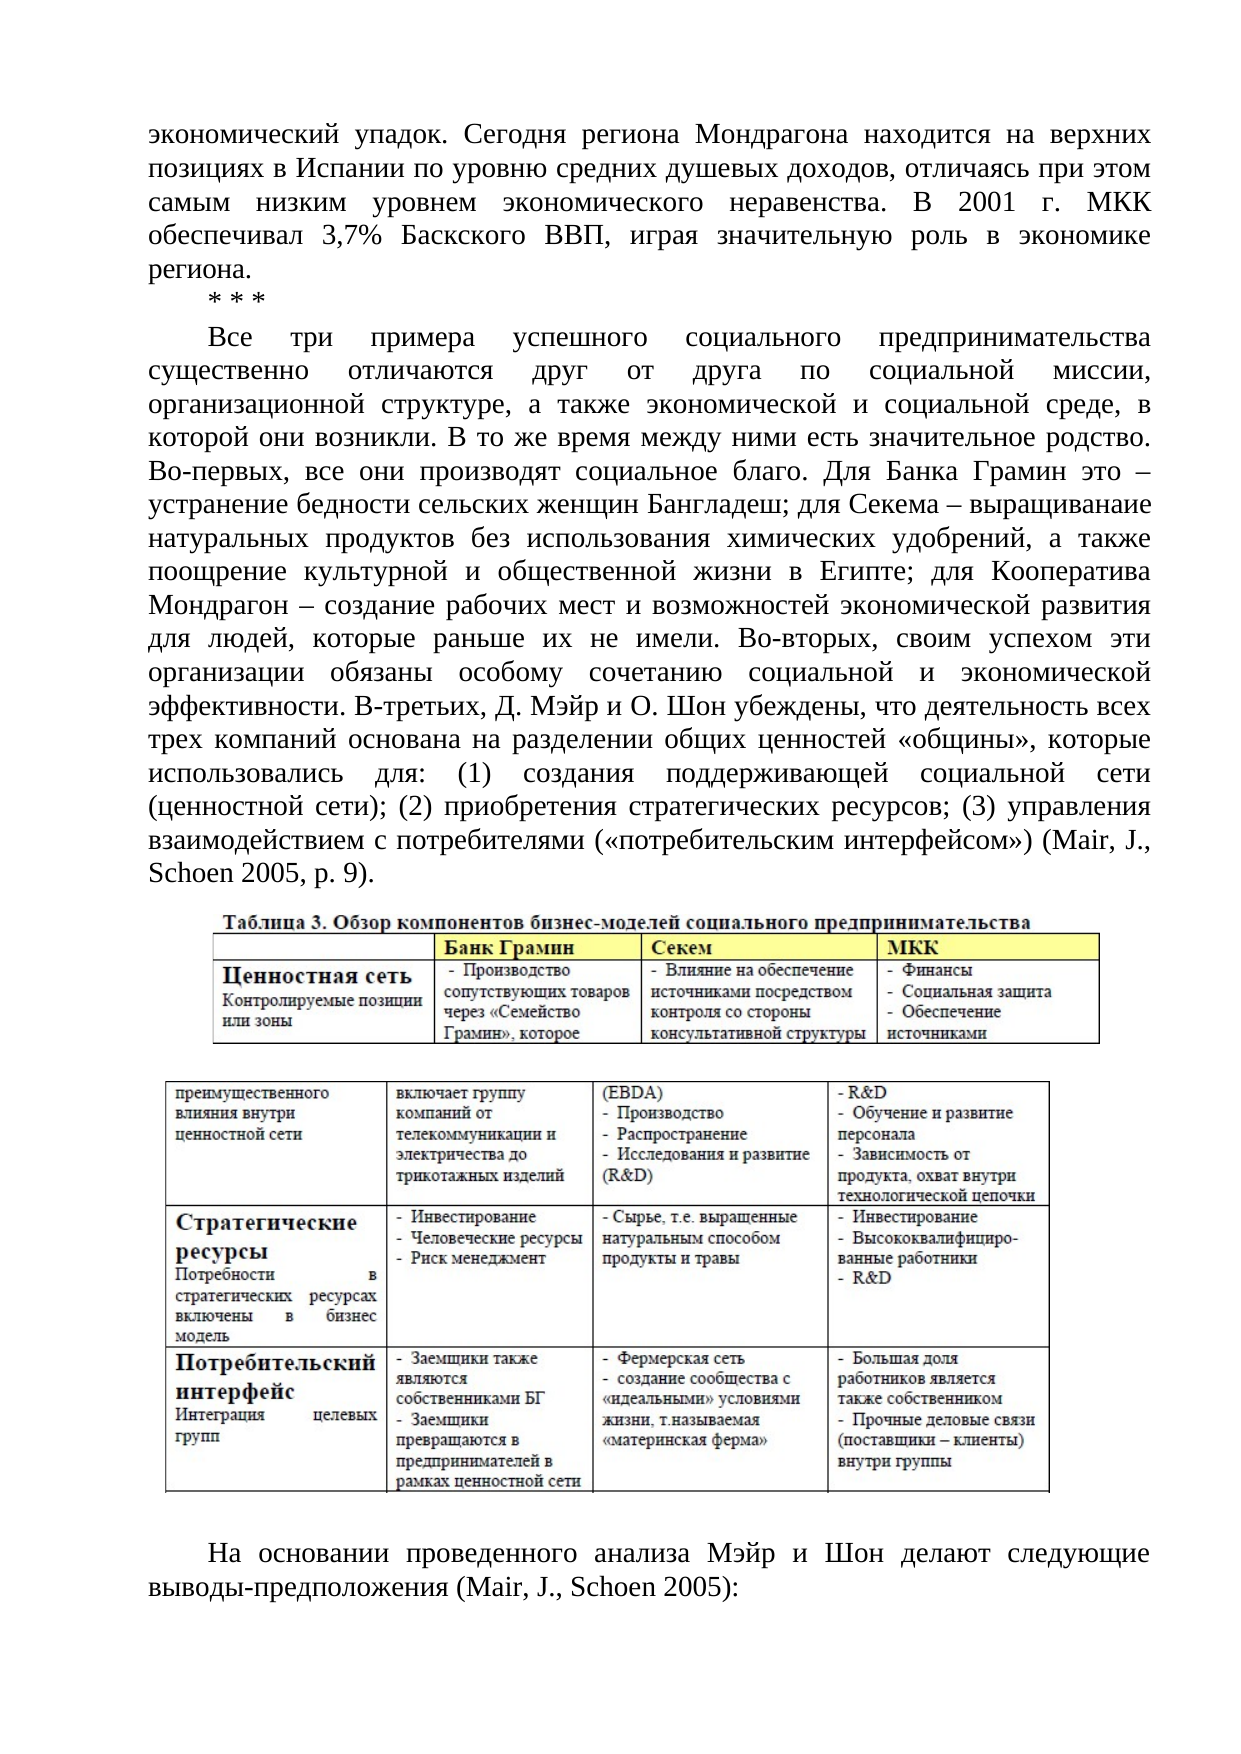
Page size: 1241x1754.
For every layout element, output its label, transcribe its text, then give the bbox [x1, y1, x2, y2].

picture [212, 914, 1100, 1044]
text На основании проведенного анализа Мэйр и Шон делают следующие выводы-предположения (Mair, J., Schoen 2005): [148, 1535, 1151, 1602]
text Все три примера успешного социального предпринимательства существенно отличаются друг от друга по социальной миссии, организационной структуре, а также экономической и социальной среде, в которой они возникли. В то же время между ними есть значительное родство. Во-первых, все они производят социальное благо. Для Банка Грамин это – устранение бедности сельских женщин Бангладеш; для Секема – выращиванаие натуральных продуктов без использования химических удобрений, а также поощрение культурной и общественной жизни в Египте; для Кооператива Мондрагон – создание рабочих мест и возможностей экономической развития для людей, которые раньше их не имели. Во-вторых, своим успехом эти организации обязаны особому сочетанию социальной и экономической эффективности. В-третьих, Д. Мэйр и О. Шон убеждены, что деятельность всех трех компаний основана на разделении общих ценностей «общины», которые использовались для: (1) создания поддерживающей социальной сети (ценностной сети); (2) приобретения стратегических ресурсов; (3) управления взаимодействием с потребителями («потребительским интерфейсом») (Mair, J., Schoen 2005, p. 9). [148, 319, 1152, 889]
picture [165, 1081, 1050, 1493]
text * * * [207, 284, 1192, 318]
text экономический упадок. Сегодня региона Мондрагона находится на верхних позициях в Испании по уровню средних душевых доходов, отличаясь при этом самым низким уровнем экономического неравенства. В 2001 г. МКК обеспечивал 3,7% Баскского ВВП, играя значительную роль в экономике региона. [148, 117, 1152, 284]
